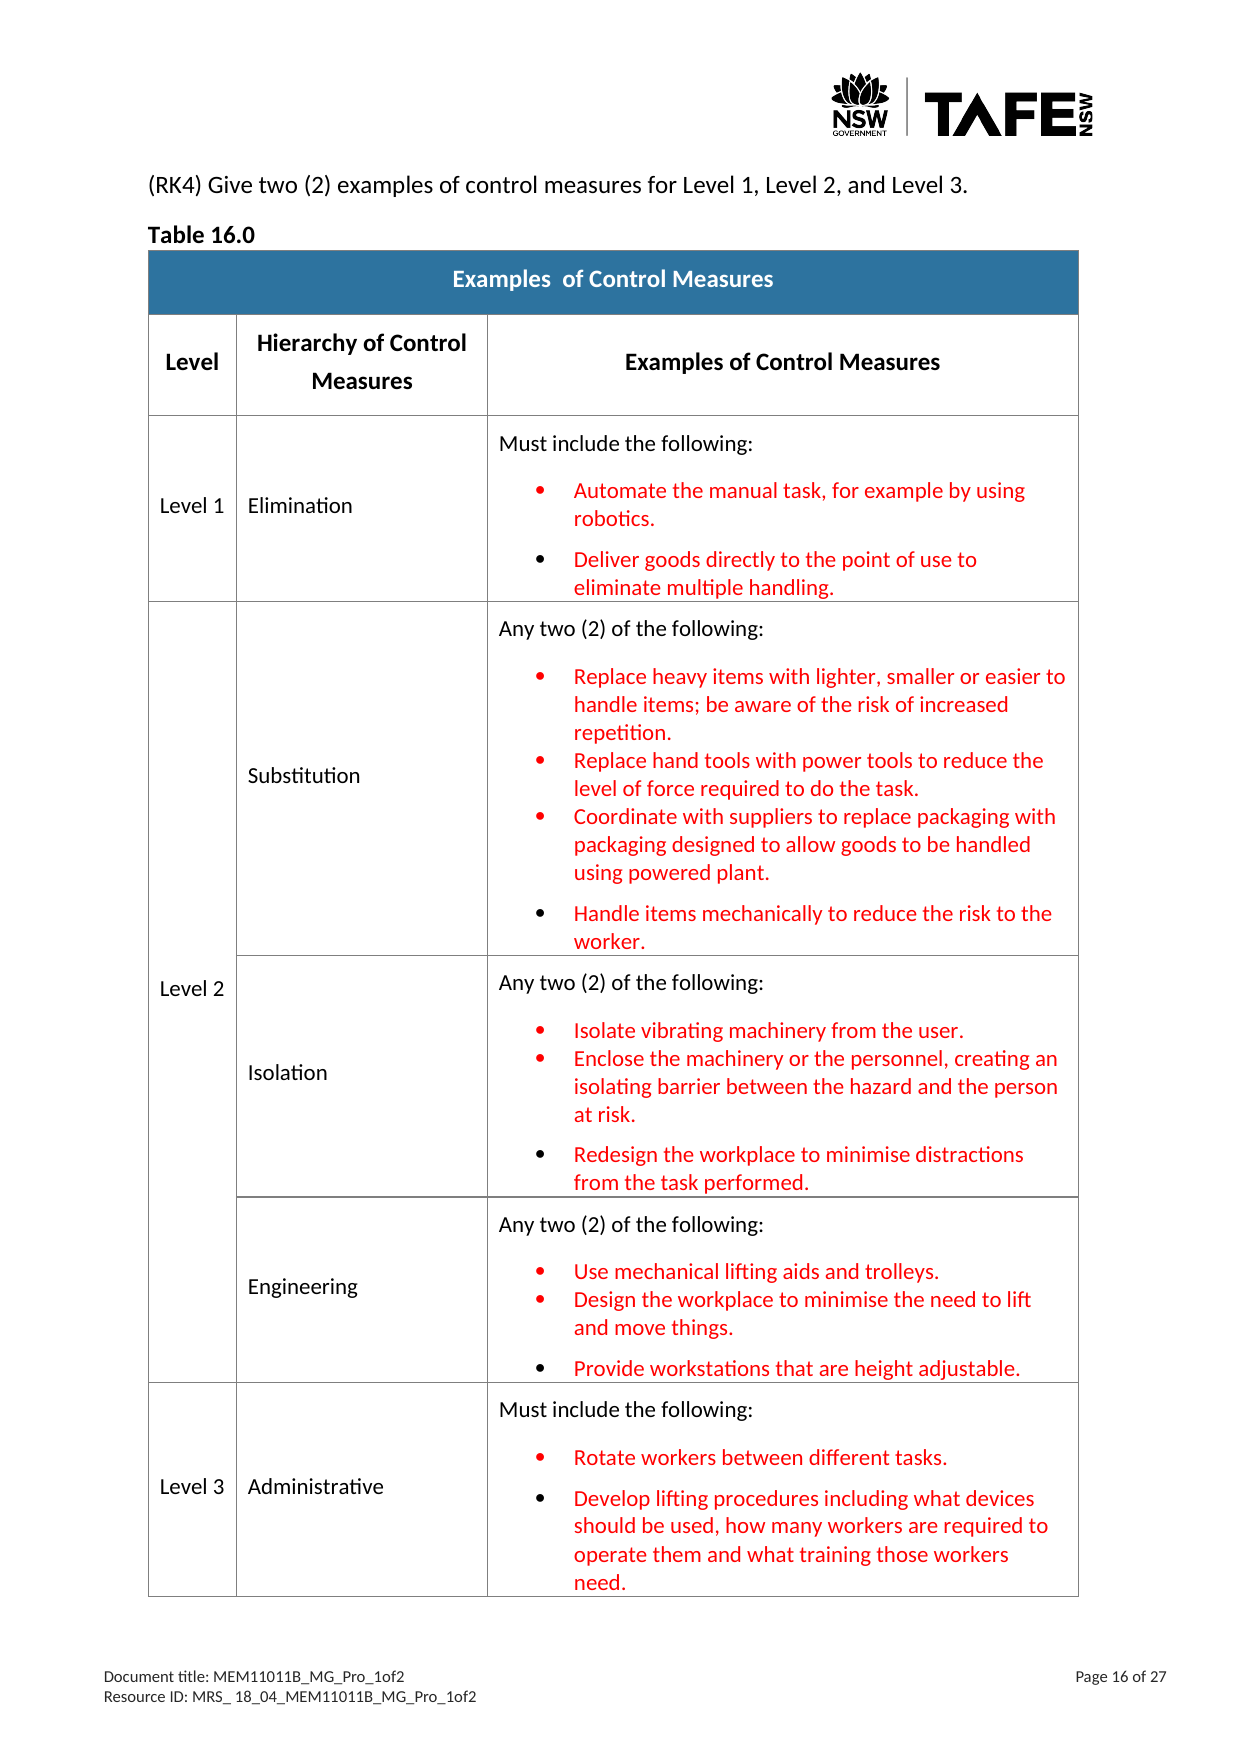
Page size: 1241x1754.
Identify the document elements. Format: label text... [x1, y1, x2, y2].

table_cell Engineering [237, 1198, 487, 1382]
table_cell Level 3 [149, 1383, 236, 1596]
table_cell Level [149, 315, 236, 415]
table_cell Any two (2) of the following: Replace heavy items with lighter, smaller or easier to handle items; be aware of the risk of increased repetition. Replace hand tools with power tools to reduce the level of force required to do the task. Coordinate with suppliers to replace packaging with packaging designed to allow goods to be handled using powered plant. Handle items mechanically to reduce the risk to the worker. [488, 602, 1078, 955]
table_cell Administrative [237, 1383, 487, 1596]
table_cell Must include the following: Rotate workers between different tasks. Develop lifting procedures including what devices should be used, how many workers are required to operate them and what training those workers need. [488, 1383, 1078, 1596]
table_cell Any two (2) of the following: Use mechanical lifting aids and trolleys. Design the workplace to minimise the need to lift and move things. Provide workstations that are height adjustable. [488, 1198, 1078, 1382]
table_header Examples of Control Measures [149, 251, 1078, 314]
table_cell Elimination [237, 416, 487, 601]
table_cell Any two (2) of the following: Isolate vibrating machinery from the user. Enclose the machinery or the personnel, creating an isolating barrier between the hazard and the person at risk. Redesign the workplace to minimise distractions from the task performed. [488, 956, 1078, 1196]
table_cell Level 2 [149, 602, 236, 1382]
text (RK4) Give two (2) examples of control measures for Level 1, Level 2, and Level 3. [148, 169, 1092, 199]
table_cell Examples of Control Measures [488, 315, 1078, 415]
text Table 16.0 [148, 219, 1092, 250]
table_cell Must include the following: Automate the manual task, for example by using robotics. Deliver goods directly to the point of use to eliminate multiple handling. [488, 416, 1078, 601]
table_cell Isolation [237, 956, 487, 1196]
table_cell Hierarchy of Control Measures [237, 315, 487, 415]
table_cell Substitution [237, 602, 487, 955]
table_cell Level 1 [149, 416, 236, 601]
picture [831, 71, 1093, 137]
